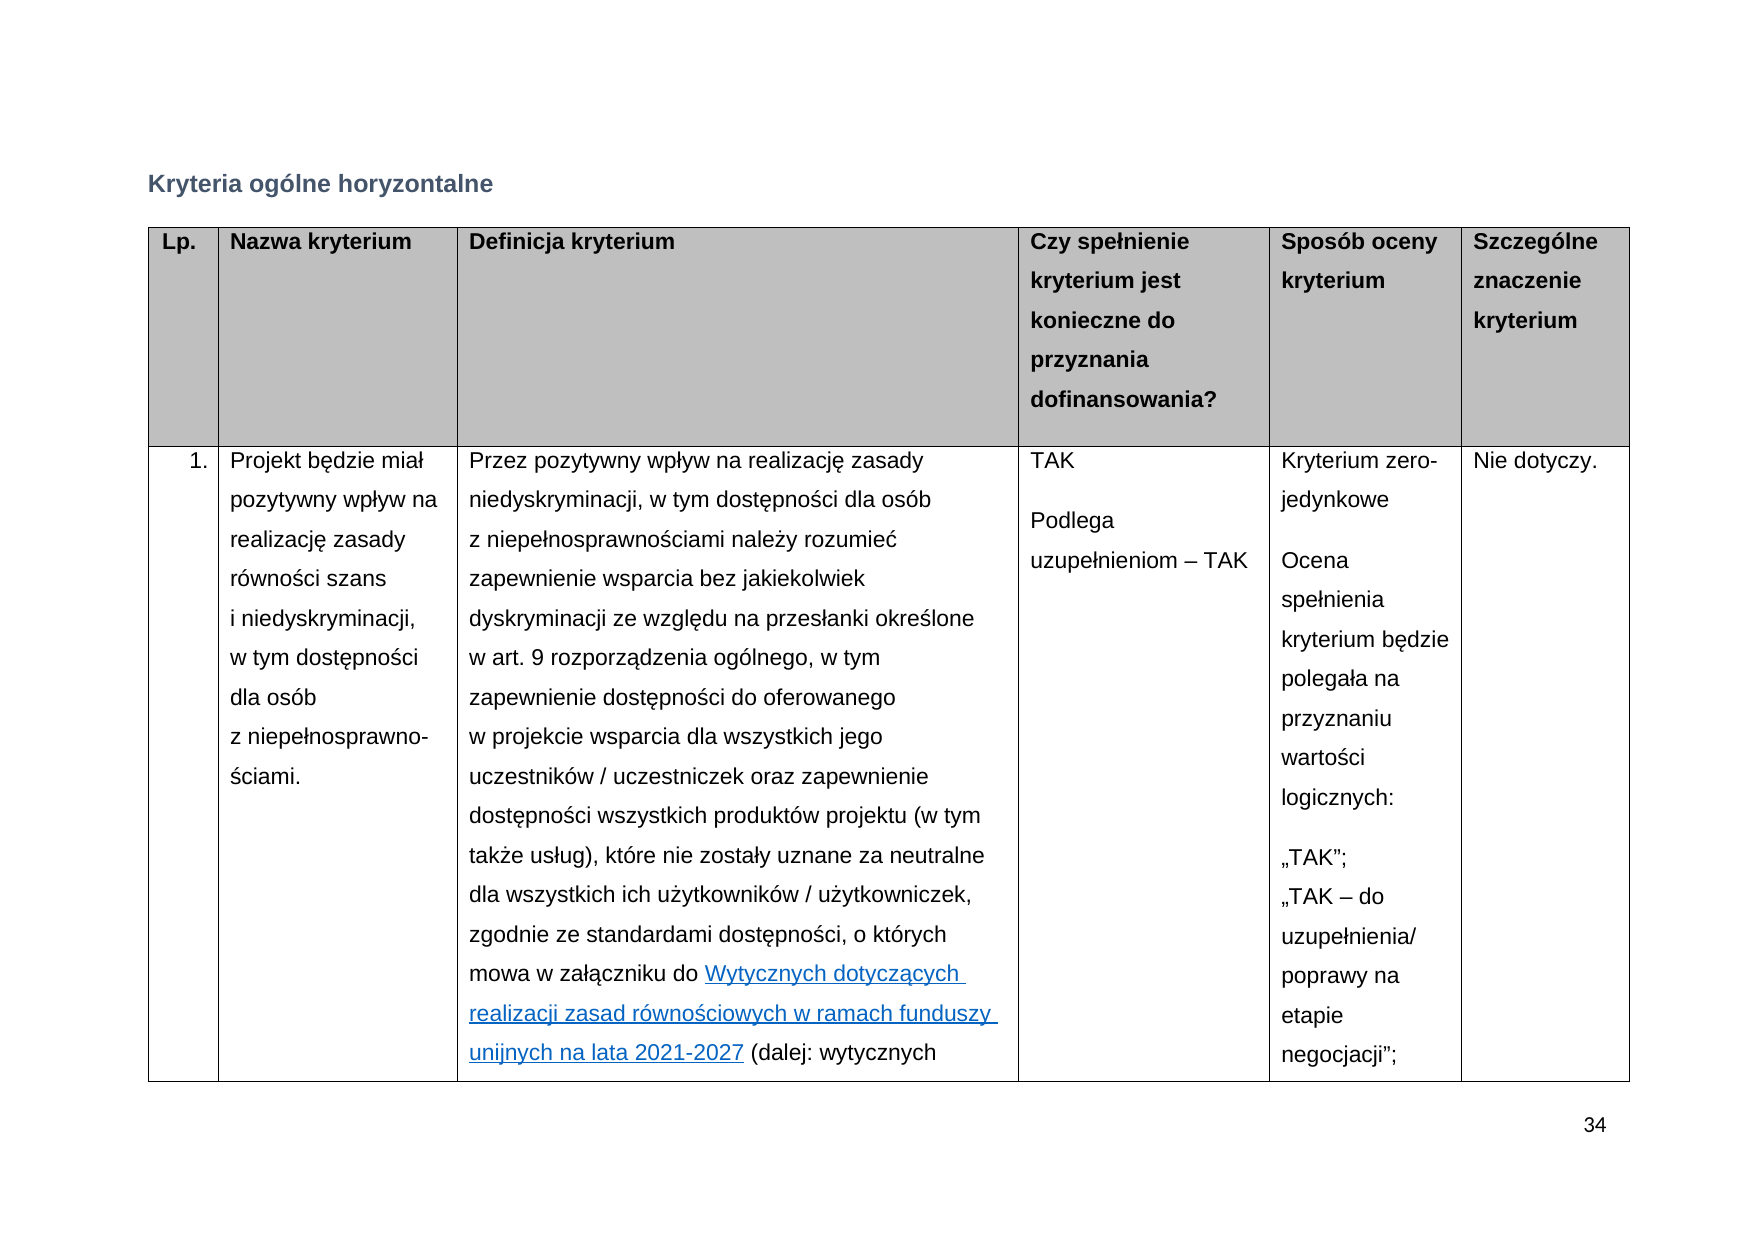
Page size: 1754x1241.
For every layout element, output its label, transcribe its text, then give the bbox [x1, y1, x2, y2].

table_header Sposób oceny kryterium [1270, 228, 1461, 446]
table_header Nazwa kryterium [219, 228, 457, 446]
table_header Szczególne znaczenie kryterium [1462, 228, 1629, 446]
table_cell [149, 447, 218, 1081]
table_cell Nie dotyczy. [1462, 447, 1629, 1081]
table_cell TAK Podlega uzupełnieniom – TAK [1019, 447, 1269, 1081]
subtitle Kryteria ogólne horyzontalne [148, 168, 1606, 197]
table_cell Projekt będzie miał pozytywny wpływ na realizację zasady równości szans i niedyskryminacji, w tym dostępności dla osób z niepełnosprawno-ściami. [219, 447, 457, 1081]
table_header Lp. [149, 228, 218, 446]
table_header Definicja kryterium [458, 228, 1018, 446]
table_header Czy spełnienie kryterium jest konieczne do przyznania dofinansowania? [1019, 228, 1269, 446]
